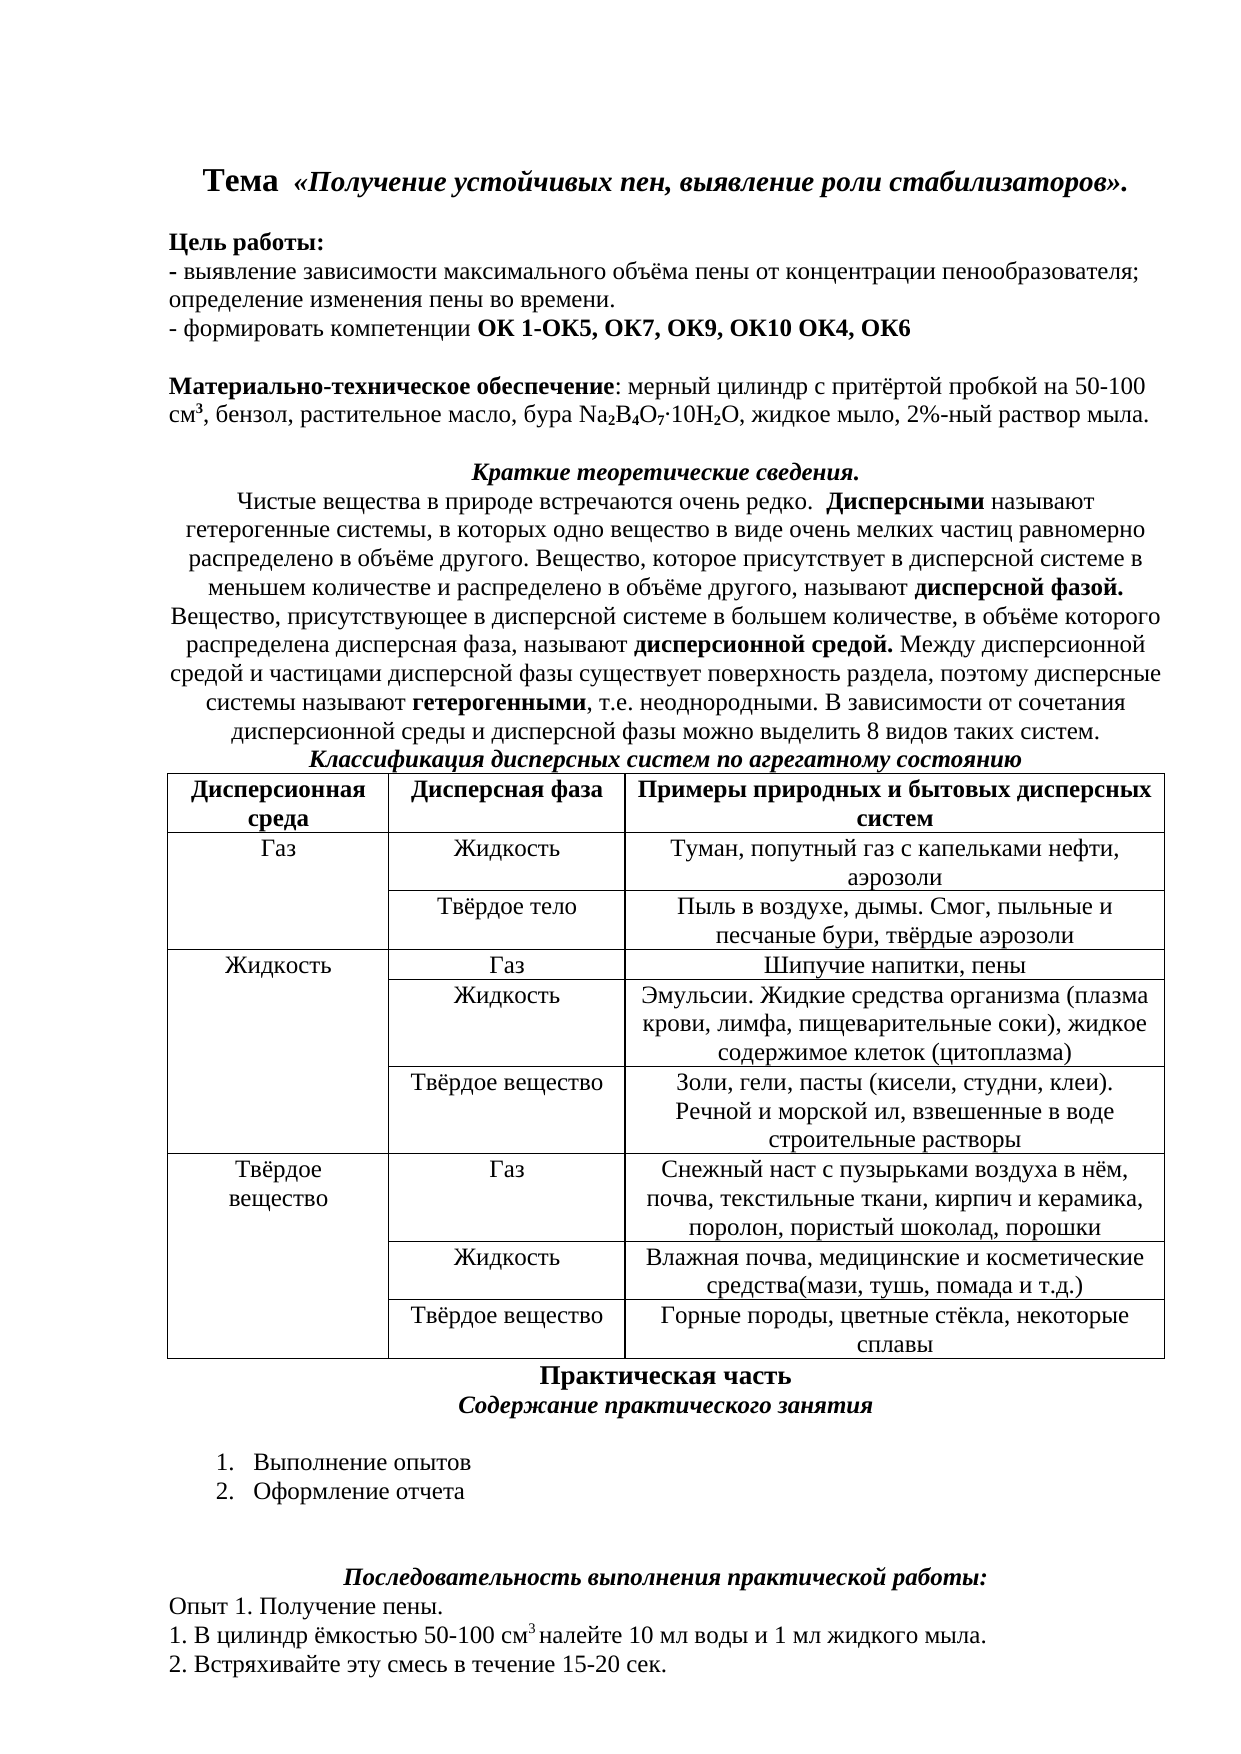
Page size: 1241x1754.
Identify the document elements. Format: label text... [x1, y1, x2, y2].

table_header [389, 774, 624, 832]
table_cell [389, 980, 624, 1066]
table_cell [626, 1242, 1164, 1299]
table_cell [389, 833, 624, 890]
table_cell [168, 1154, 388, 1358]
text Последовательность выполнения практической работы: [169, 1562, 1162, 1591]
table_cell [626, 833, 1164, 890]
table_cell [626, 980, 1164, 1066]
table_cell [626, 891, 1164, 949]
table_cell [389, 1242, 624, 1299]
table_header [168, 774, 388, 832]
text Практическая часть [169, 1359, 1162, 1390]
text Опыт 1. Получение пены. [169, 1591, 1162, 1620]
text Содержание практического занятия [169, 1390, 1162, 1419]
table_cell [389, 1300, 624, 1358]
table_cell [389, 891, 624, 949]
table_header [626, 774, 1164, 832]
list Выполнение опытов [216, 1447, 1162, 1476]
text Материально-техническое обеспечение: мерный цилиндр с притёртой пробкой на 50-100 см3, бензол, растительное масло, бура Na2B4O7∙10H2O, жидкое мыло, 2%-ный раствор мыла. [169, 371, 1162, 428]
text - формировать компетенции ОК 1-ОК5, ОК7, ОК9, ОК10 ОК4, ОК6 [169, 313, 1162, 342]
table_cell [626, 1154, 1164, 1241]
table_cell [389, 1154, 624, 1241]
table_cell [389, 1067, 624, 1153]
text 2. Встряхивайте эту смесь в течение 15-20 сек. [169, 1649, 1162, 1677]
text Классификация дисперсных систем по агрегатному состоянию [169, 744, 1162, 773]
text Тема «Получение устойчивых пен, выявление роли стабилизаторов». [169, 160, 1162, 198]
text Чистые вещества в природе встречаются очень редко. Дисперсными называют гетерогенные системы, в которых одно вещество в виде очень мелких частиц равномерно распределено в объёме другого. Вещество, которое присутствует в дисперсной системе в меньшем количестве и распределено в объёме другого, называют дисперсной фазой. Вещество, присутствующее в дисперсной системе в большем количестве, в объёме которого распределена дисперсная фаза, называют дисперсионной средой. Между дисперсионной средой и частицами дисперсной фазы существует поверхность раздела, поэтому дисперсные системы называют гетерогенными, т.е. неоднородными. В зависимости от сочетания дисперсионной среды и дисперсной фазы можно выделить 8 видов таких систем. [169, 486, 1162, 744]
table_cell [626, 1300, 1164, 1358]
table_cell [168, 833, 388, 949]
text Цель работы: [169, 227, 1162, 256]
text - выявление зависимости максимального объёма пены от концентрации пенообразователя; определение изменения пены во времени. [169, 256, 1162, 313]
list Оформление отчета [216, 1476, 1162, 1505]
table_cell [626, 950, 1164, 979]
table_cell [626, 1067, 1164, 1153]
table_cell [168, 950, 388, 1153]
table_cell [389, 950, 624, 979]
text 1. В цилиндр ёмкостью 50-100 см3 налейте 10 мл воды и 1 мл жидкого мыла. [169, 1620, 1162, 1649]
text Краткие теоретические сведения. [169, 457, 1162, 486]
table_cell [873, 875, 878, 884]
